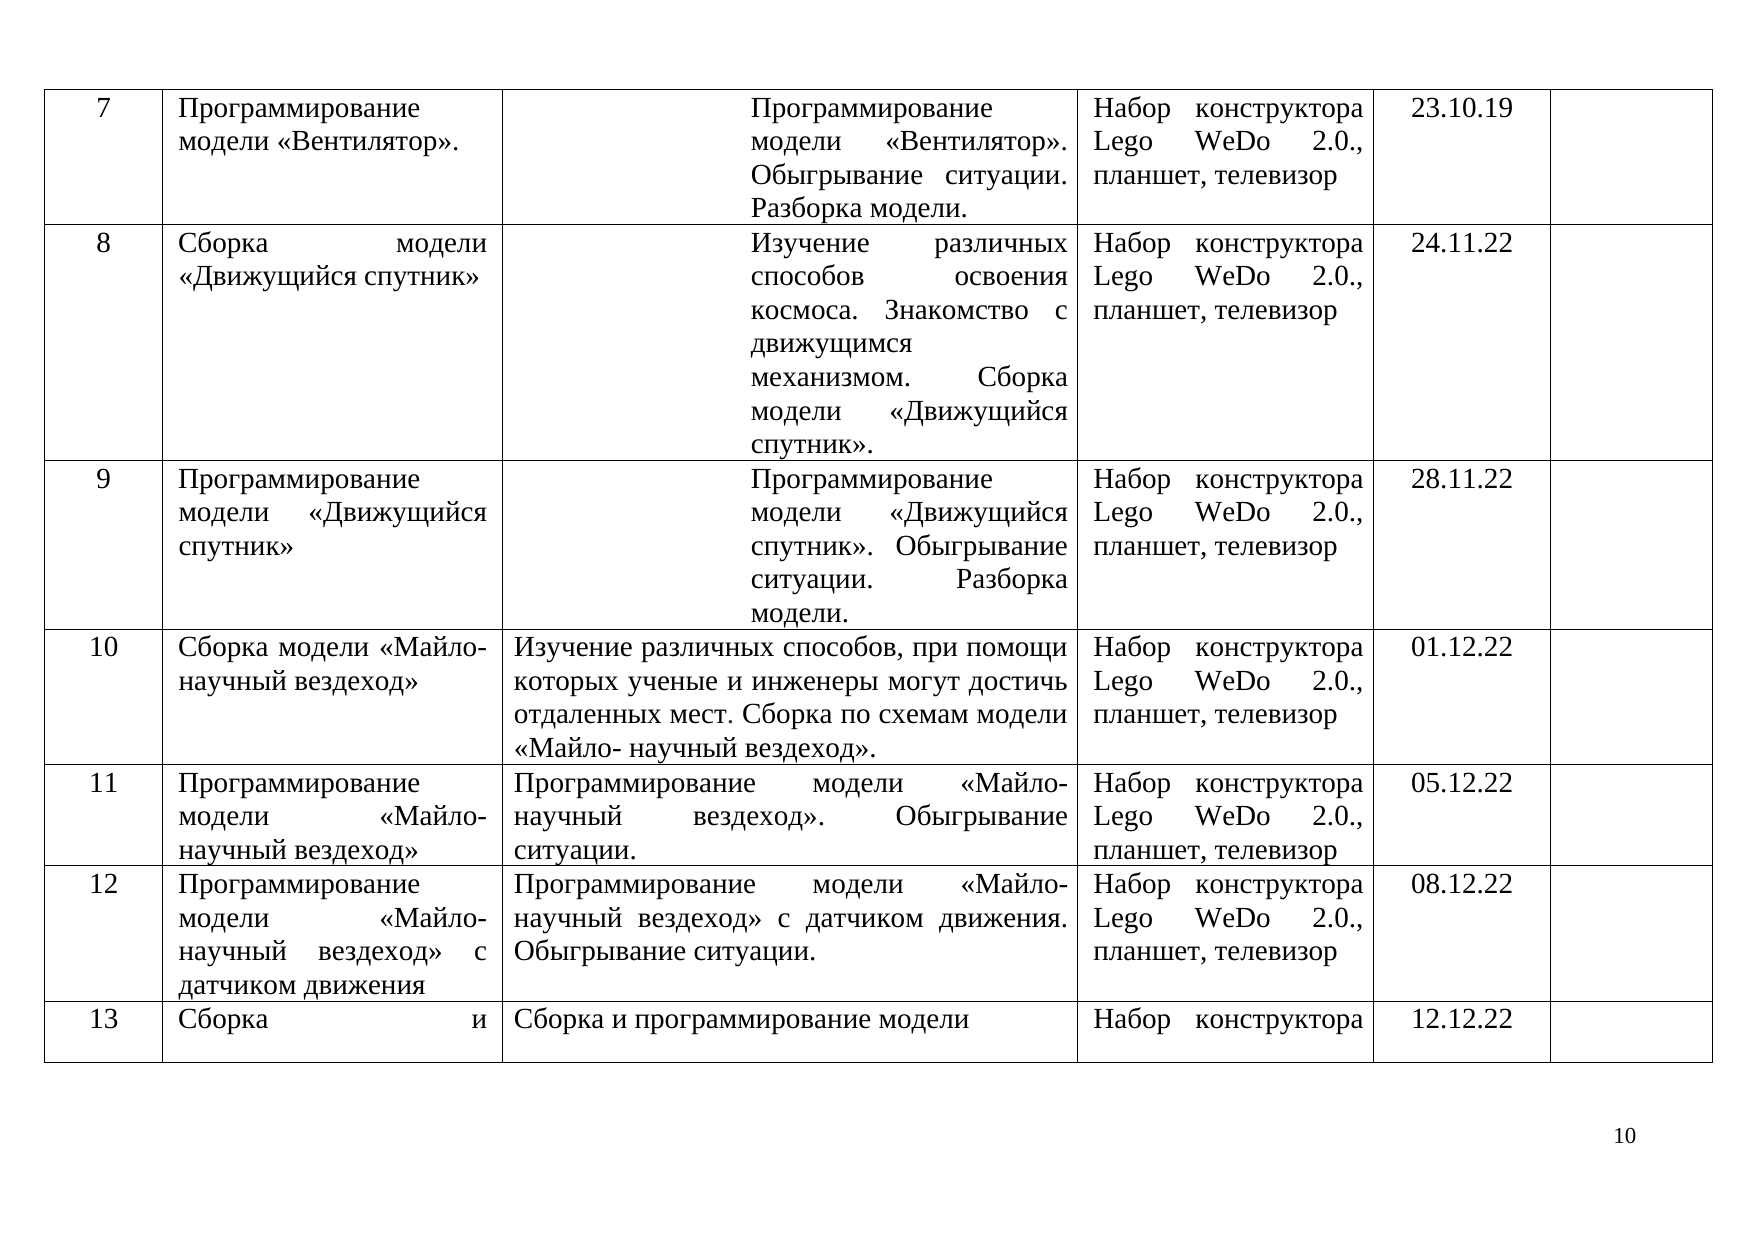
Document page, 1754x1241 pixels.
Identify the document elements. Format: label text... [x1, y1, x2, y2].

table_cell 7 [45, 90, 162, 224]
table_cell 23.10.19 [1374, 90, 1550, 224]
table_cell [1551, 765, 1712, 865]
table_cell Программирование модели «Майло- научный вездеход». Обыгрывание ситуации. [503, 765, 1077, 865]
table_cell 05.12.22 [1374, 765, 1550, 865]
table_cell 01.12.22 [1374, 630, 1550, 764]
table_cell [503, 1002, 1077, 1062]
table_cell Набор конструктора Lego WeDo 2.0., планшет, телевизор [1078, 765, 1373, 865]
table_cell Программирование модели «Вентилятор». Обыгрывание ситуации. Разборка модели. [503, 90, 1077, 224]
table_cell 9 [45, 461, 162, 628]
table_cell Программирование модели «Майло- научный вездеход» [163, 765, 502, 865]
table_cell Сборка модели «Майло- научный вездеход» [163, 630, 502, 764]
table_cell 13 [45, 1002, 162, 1062]
table_cell Набор конструктора Lego WeDo 2.0., планшет, телевизор [1078, 461, 1373, 628]
table_cell Набор конструктора Lego WeDo 2.0., планшет, телевизор [1078, 866, 1373, 1001]
table_cell 8 [45, 225, 162, 460]
table_cell 08.12.22 [1374, 866, 1550, 1001]
table_cell 12.12.22 [1374, 1002, 1550, 1062]
table_cell Сборка модели «Движущийся спутник» [163, 225, 502, 460]
table_cell 24.11.22 [1374, 225, 1550, 460]
table_cell Набор конструктора Lego WeDo 2.0., планшет, телевизор [1078, 630, 1373, 764]
table_cell [1551, 1002, 1712, 1062]
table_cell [1078, 90, 1373, 224]
table_cell Программирование модели «Майло- научный вездеход» с датчиком движения. Обыгрывание ситуации. [503, 866, 1077, 1001]
table_cell Изучение различных способов освоения космоса. Знакомство с движущимся механизмом. Сборка модели «Движущийся спутник». [503, 225, 1077, 460]
table_cell Программирование модели «Движущийся спутник». Обыгрывание ситуации. Разборка модели. [503, 461, 1077, 628]
table_cell 11 [45, 765, 162, 865]
table_cell Программирование модели «Майло- научный вездеход» с датчиком движения [163, 866, 502, 1001]
table_cell 28.11.22 [1374, 461, 1550, 628]
table_cell 10 [45, 630, 162, 764]
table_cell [1078, 1002, 1373, 1062]
table_cell Набор конструктора Lego WeDo 2.0., планшет, телевизор [1078, 225, 1373, 460]
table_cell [163, 1002, 502, 1062]
table_cell [1551, 630, 1712, 764]
table_cell Программирование модели «Движущийся спутник» [163, 461, 502, 628]
table_cell [1551, 866, 1712, 1001]
table_cell Изучение различных способов, при помощи которых ученые и инженеры могут достичь отдаленных мест. Сборка по схемам модели «Майло- научный вездеход». [503, 630, 1077, 764]
table_cell Программирование модели «Вентилятор». [163, 90, 502, 224]
table_cell [1551, 225, 1712, 460]
table_cell [1551, 90, 1712, 224]
table_cell [1551, 461, 1712, 628]
table_cell 12 [45, 866, 162, 1001]
